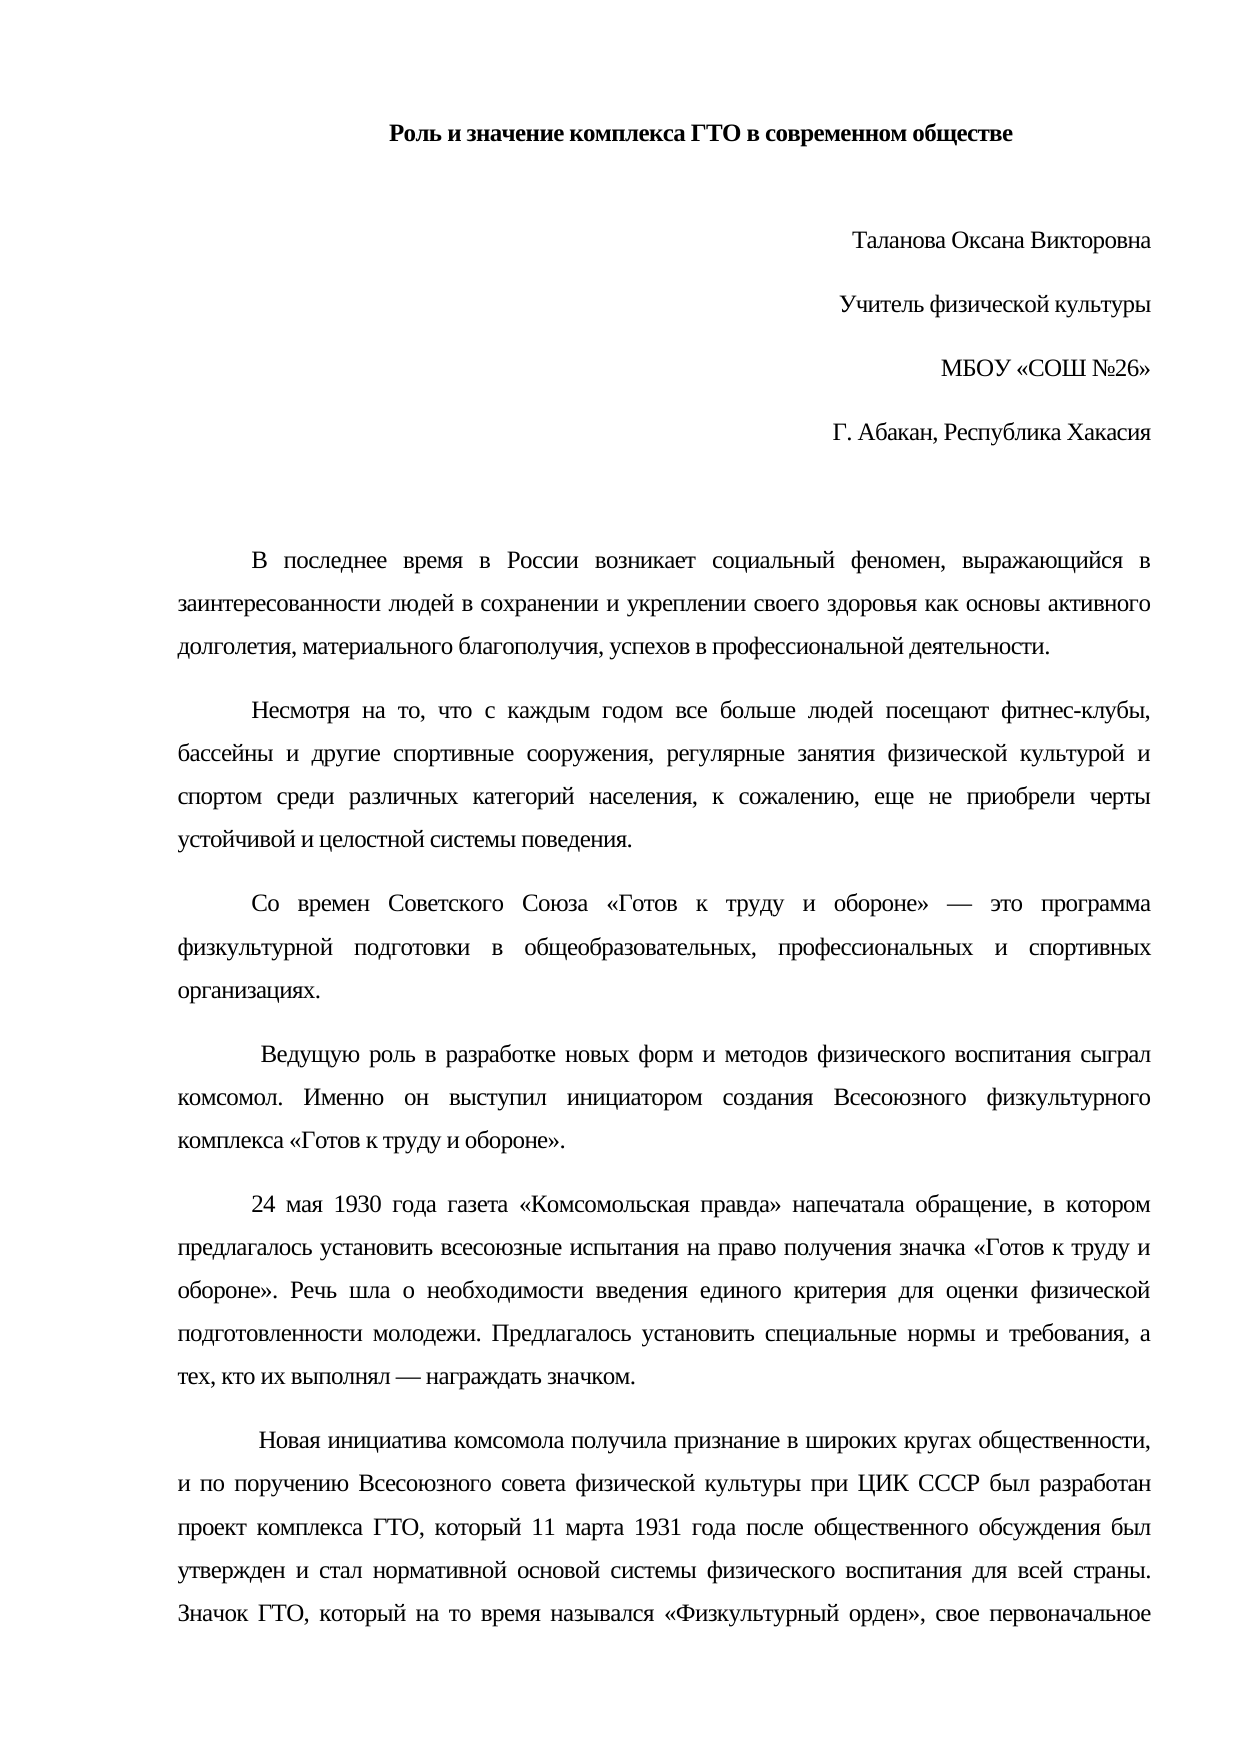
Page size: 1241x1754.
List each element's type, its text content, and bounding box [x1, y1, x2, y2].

text Роль и значение комплекса ГТО в современном обществе [177, 118, 1152, 147]
text Г. Абакан, Республика Хакасия [177, 417, 1152, 446]
text МБОУ «СОШ №26» [177, 353, 1152, 382]
text Со времен Советского Союза «Готов к труду и обороне» — это программа физкультурной подготовки в общеобразовательных, профессиональных и спортивных организациях. [177, 888, 1152, 1003]
text Несмотря на то, что с каждым годом все больше людей посещают фитнес-клубы, бассейны и другие спортивные сооружения, регулярные занятия физической культурой и спортом среди различных категорий населения, к сожалению, еще не приобрели черты устойчивой и целостной системы поведения. [177, 695, 1152, 853]
text Таланова Оксана Викторовна [177, 182, 1152, 254]
text В последнее время в России возникает социальный феномен, выражающийся в заинтересованности людей в сохранении и укреплении своего здоровья как основы активного долголетия, материального благополучия, успехов в профессиональной деятельности. [177, 545, 1152, 660]
text 24 мая 1930 года газета «Комсомольская правда» напечатала обращение, в котором предлагалось установить всесоюзные испытания на право получения значка «Готов к труду и обороне». Речь шла о необходимости введения единого критерия для оценки физической подготовленности молодежи. Предлагалось установить специальные нормы и требования, а тех, кто их выполнял — награждать значком. [177, 1189, 1152, 1390]
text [177, 1425, 1152, 1627]
text Ведущую роль в разработке новых форм и методов физического воспитания сыграл комсомол. Именно он выступил инициатором создания Всесоюзного физкультурного комплекса «Готов к труду и обороне». [177, 1039, 1152, 1154]
text Учитель физической культуры [177, 289, 1152, 318]
